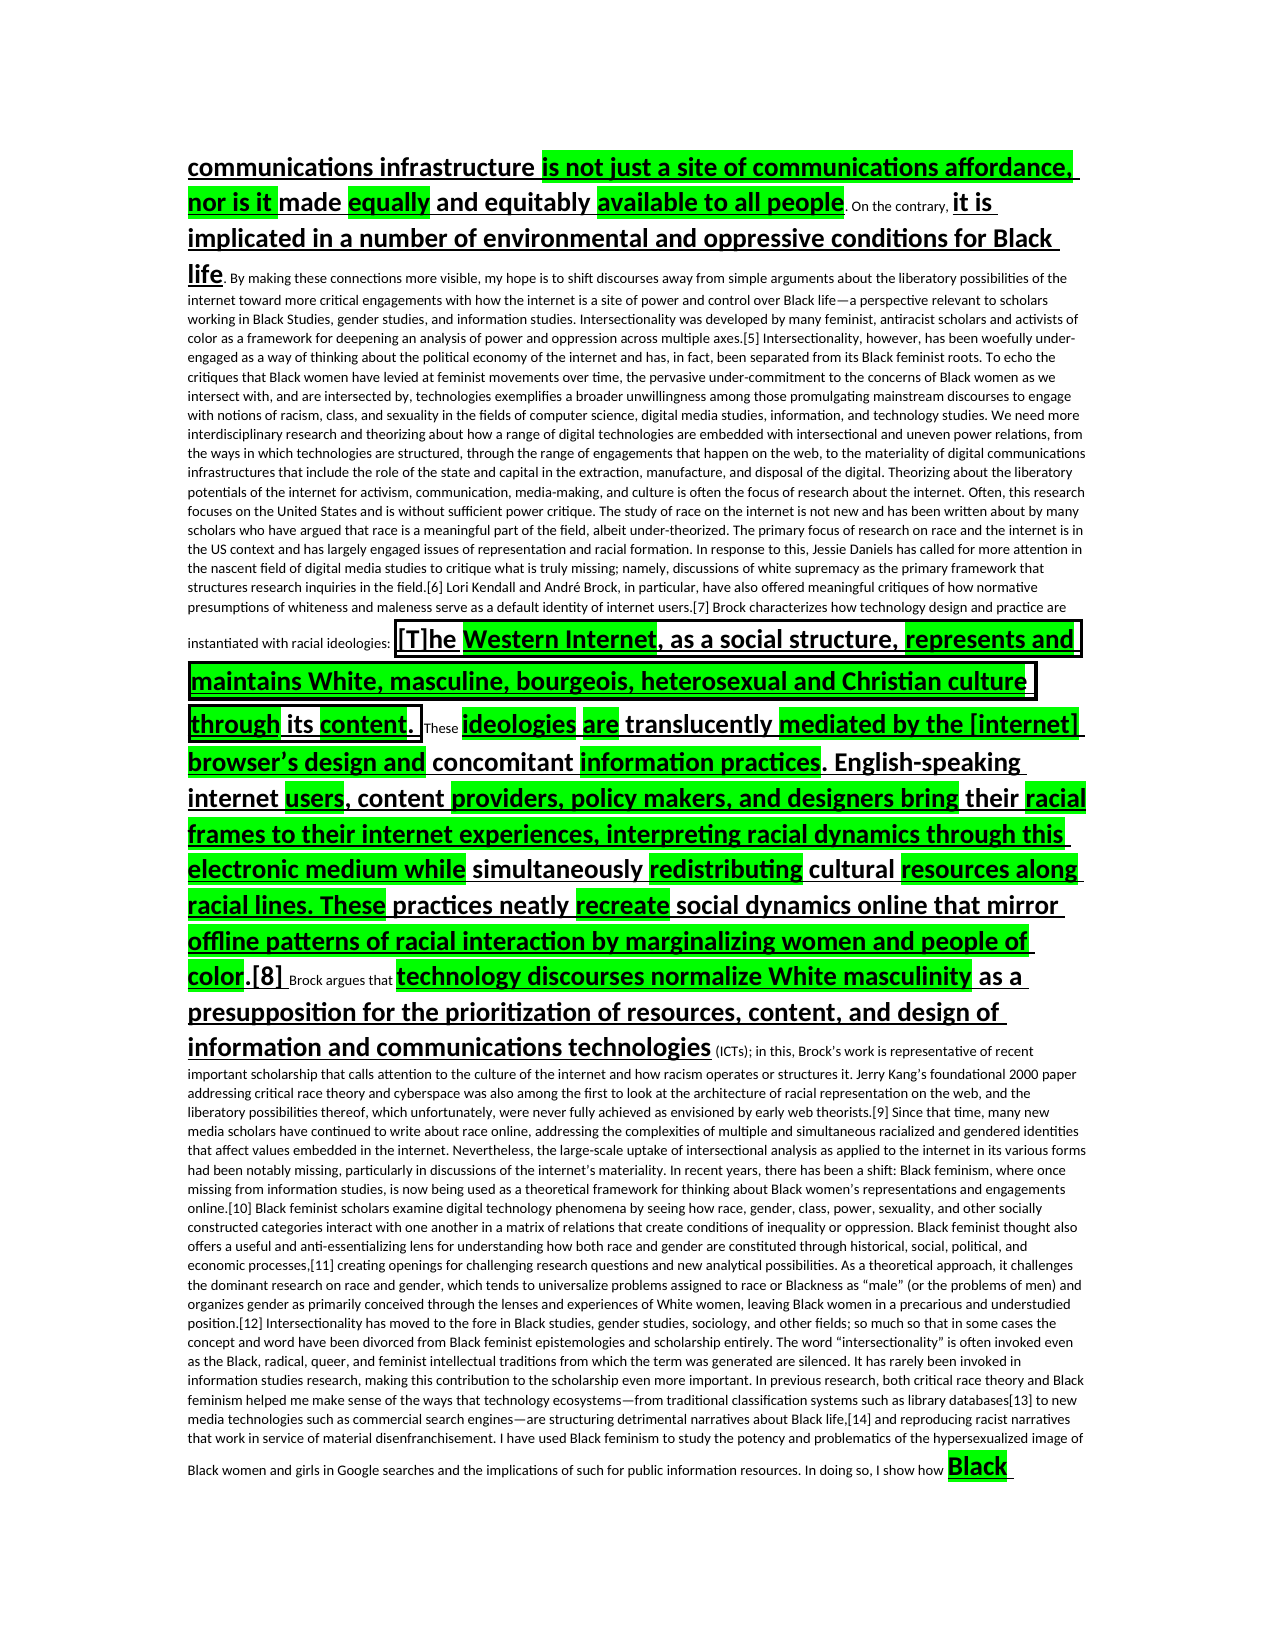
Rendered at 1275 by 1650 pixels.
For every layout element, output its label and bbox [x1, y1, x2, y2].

text [187, 150, 1087, 1482]
